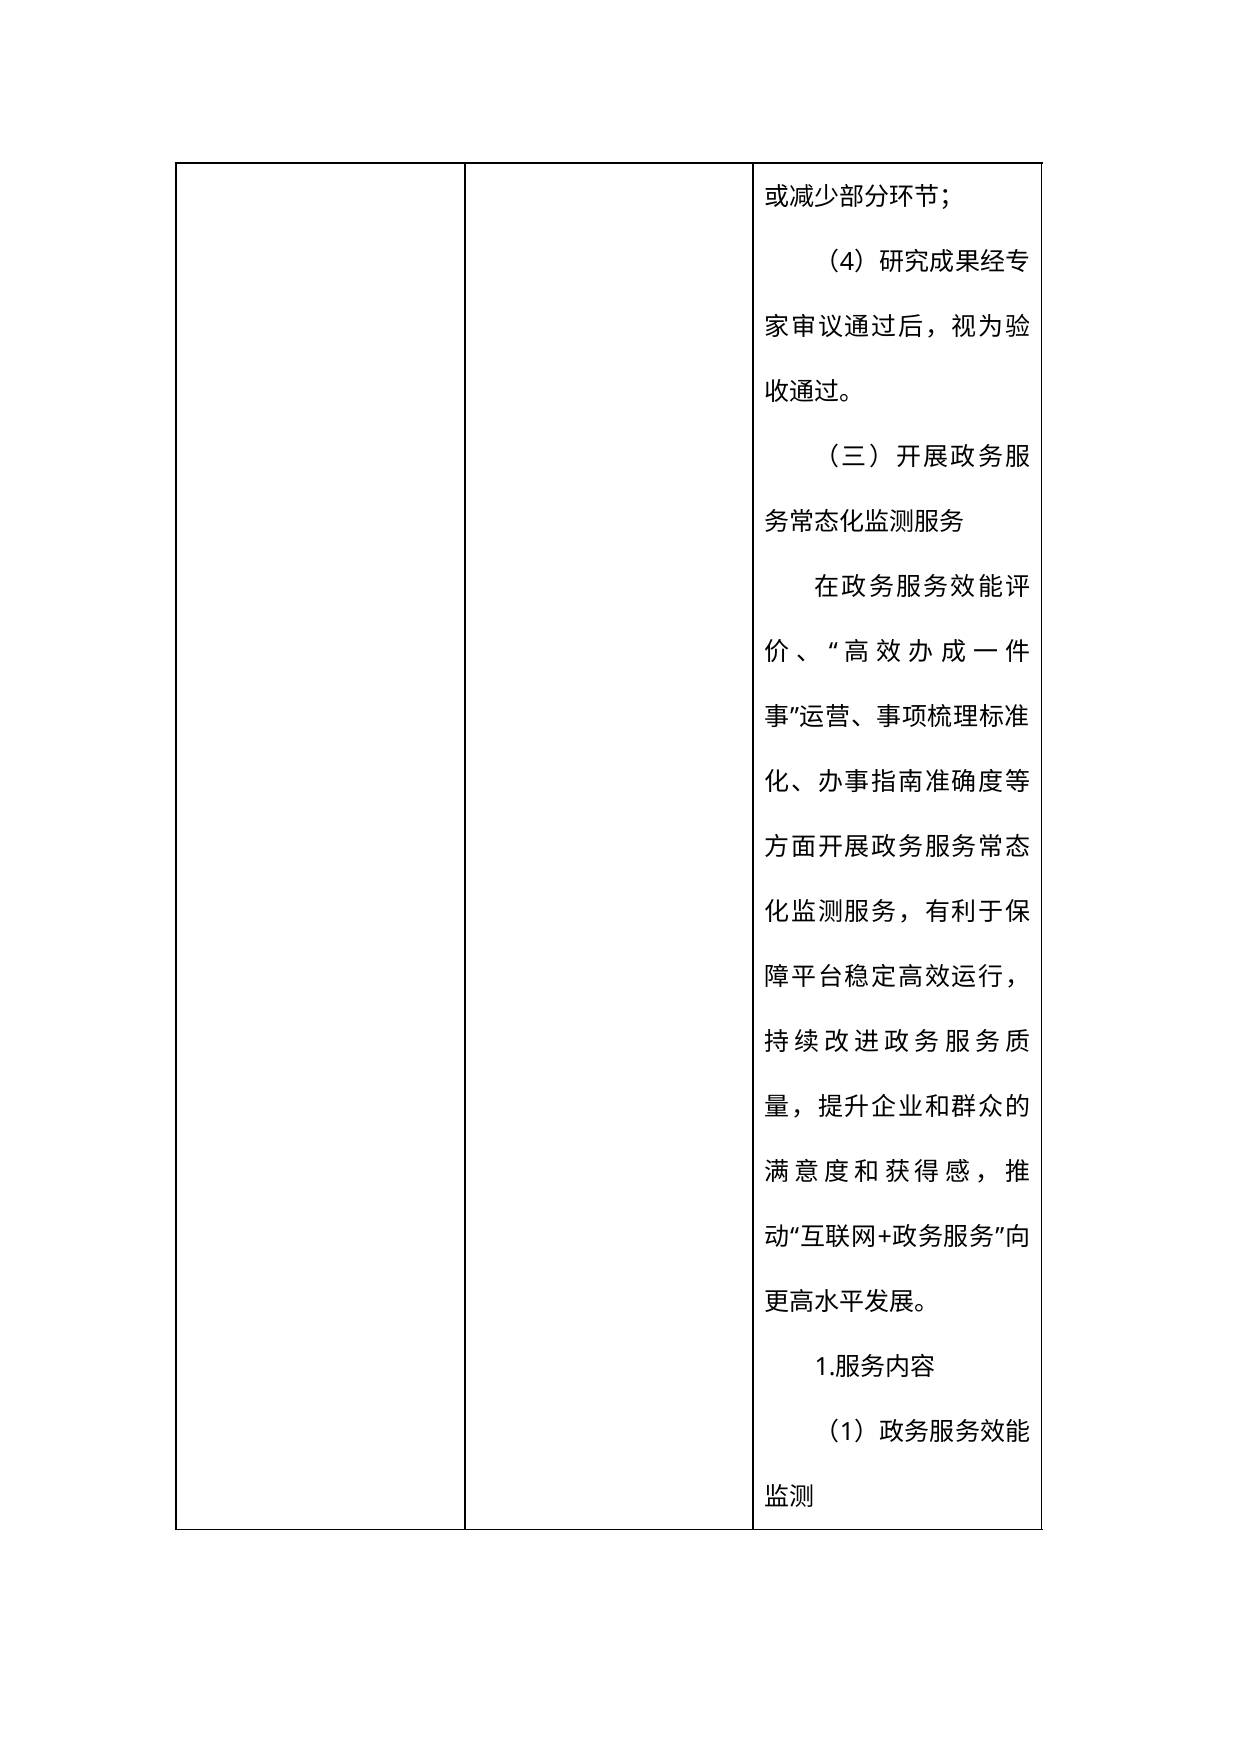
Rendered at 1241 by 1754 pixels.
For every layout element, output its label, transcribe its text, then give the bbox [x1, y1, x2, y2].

table_cell 1 [177, 164, 464, 1528]
table_cell ★ [466, 164, 752, 1528]
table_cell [754, 164, 1041, 1528]
